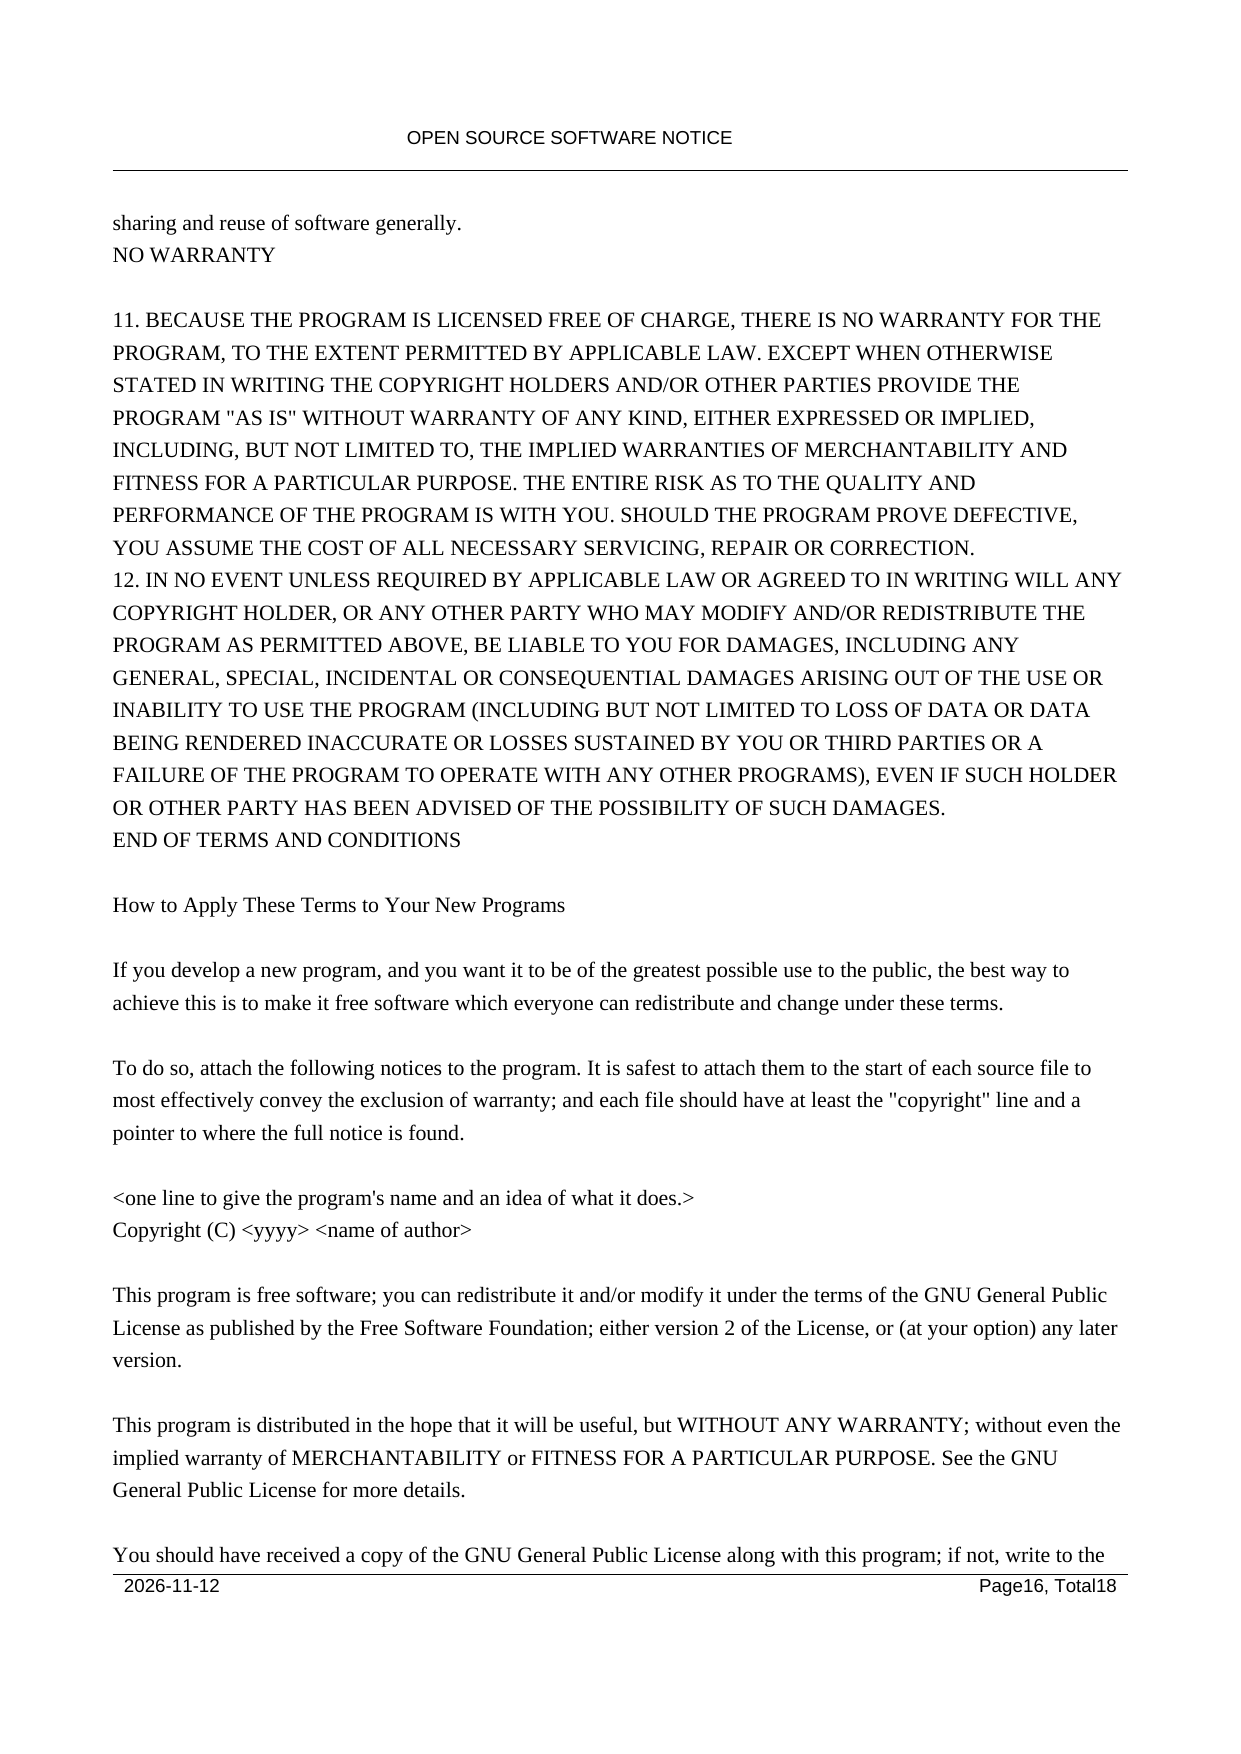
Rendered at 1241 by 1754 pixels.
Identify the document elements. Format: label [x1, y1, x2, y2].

text [112, 206, 1128, 1571]
